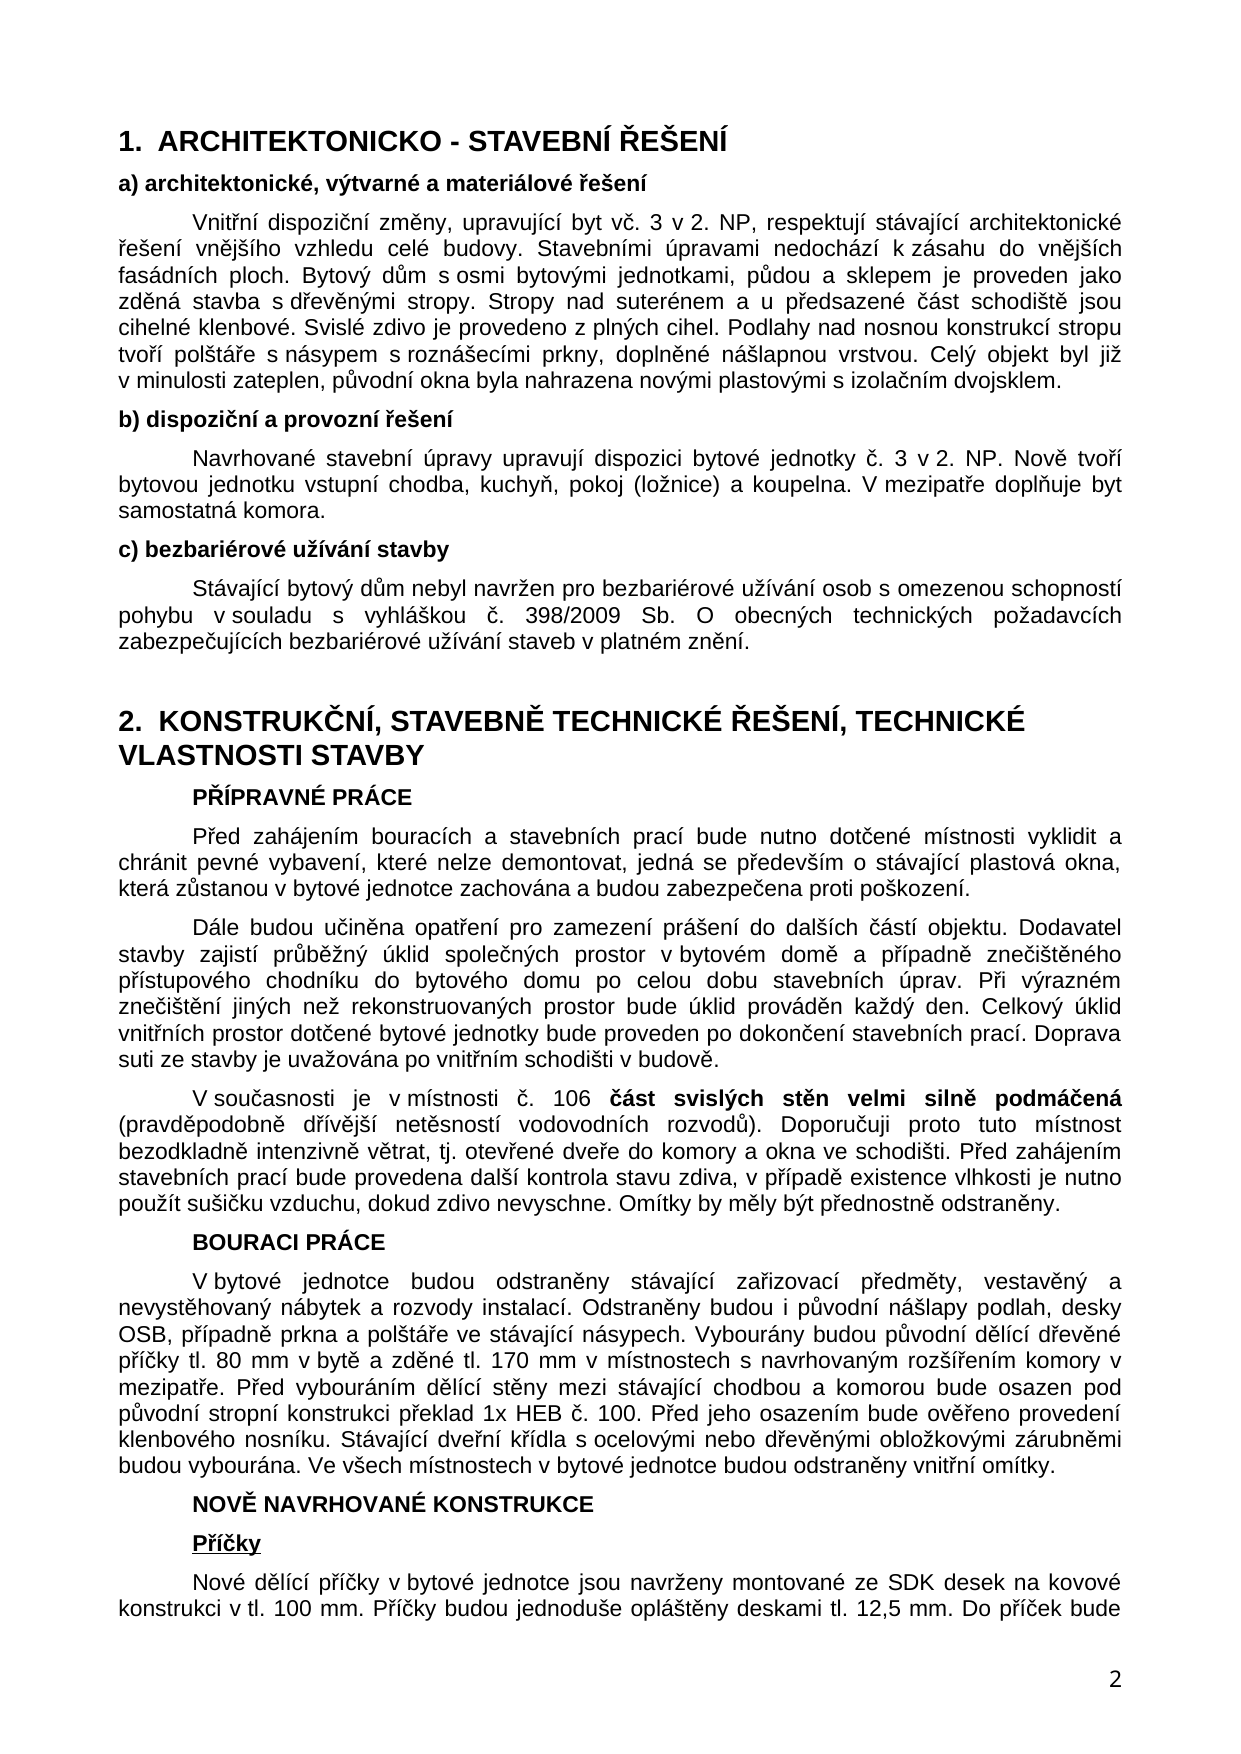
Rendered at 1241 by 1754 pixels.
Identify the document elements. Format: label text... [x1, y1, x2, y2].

text Před zahájením bouracích a stavebních prací bude nutno dotčené místnosti vyklidit a chránit pevné vybavení, které nelze demontovat, jedná se především o stávající plastová okna, která zůstanou v bytové jednotce zachována a budou zabezpečena proti poškození. [118, 823, 1122, 902]
subtitle b) dispoziční a provozní řešení [118, 406, 1122, 432]
text Stávající bytový dům nebyl navržen pro bezbariérové užívání osob s omezenou schopností pohybu v souladu s vyhláškou č. 398/2009 Sb. O obecných technických požadavcích zabezpečujících bezbariérové užívání staveb v platném znění. [118, 575, 1122, 654]
text NOVĚ NAVRHOVANÉ KONSTRUKCE [118, 1491, 1122, 1518]
text Příčky [118, 1530, 1122, 1557]
text Navrhované stavební úpravy upravují dispozici bytové jednotky č. 3 v 2. NP. Nově tvoří bytovou jednotku vstupní chodba, kuchyň, pokoj (ložnice) a koupelna. V mezipatře doplňuje byt samostatná komora. [118, 445, 1122, 524]
text Dále budou učiněna opatření pro zamezení prášení do dalších částí objektu. Dodavatel stavby zajistí průběžný úklid společných prostor v bytovém domě a případně znečištěného přístupového chodníku do bytového domu po celou dobu stavebních úprav. Při výrazném znečištění jiných než rekonstruovaných prostor bude úklid prováděn každý den. Celkový úklid vnitřních prostor dotčené bytové jednotky bude proveden po dokončení stavebních prací. Doprava suti ze stavby je uvažována po vnitřním schodišti v budově. [118, 914, 1122, 1072]
subtitle c) bezbariérové užívání stavby [118, 536, 1122, 563]
subtitle a) architektonické, výtvarné a materiálové řešení [118, 170, 1122, 196]
subtitle 1. ARCHITEKTONICKO - STAVEBNÍ ŘEŠENÍ [118, 124, 1122, 158]
text V bytové jednotce budou odstraněny stávající zařizovací předměty, vestavěný a nevystěhovaný nábytek a rozvody instalací. Odstraněny budou i původní nášlapy podlah, desky OSB, případně prkna a polštáře ve stávající násypech. Vybourány budou původní dělící dřevěné příčky tl. 80 mm v bytě a zděné tl. 170 mm v místnostech s navrhovaným rozšířením komory v mezipatře. Před vybouráním dělící stěny mezi stávající chodbou a komorou bude osazen pod původní stropní konstrukci překlad 1x HEB č. 100. Před jeho osazením bude ověřeno provedení klenbového nosníku. Stávající dveřní křídla s ocelovými nebo dřevěnými obložkovými zárubněmi budou vybourána. Ve všech místnostech v bytové jednotce budou odstraněny vnitřní omítky. [118, 1268, 1122, 1479]
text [118, 1569, 1122, 1622]
text V současnosti je v místnosti č. 106 část svislých stěn velmi silně podmáčená (pravděpodobně dřívější netěsností vodovodních rozvodů). Doporučuji proto tuto místnost bezodkladně intenzivně větrat, tj. otevřené dveře do komory a okna ve schodišti. Před zahájením stavebních prací bude provedena další kontrola stavu zdiva, v případě existence vlhkosti je nutno použít sušičku vzduchu, dokud zdivo nevyschne. Omítky by měly být přednostně odstraněny. [118, 1085, 1122, 1217]
text Vnitřní dispoziční změny, upravující byt vč. 3 v 2. NP, respektují stávající architektonické řešení vnějšího vzhledu celé budovy. Stavebními úpravami nedochází k zásahu do vnějších fasádních ploch. Bytový dům s osmi bytovými jednotkami, půdou a sklepem je proveden jako zděná stavba s dřevěnými stropy. Stropy nad suterénem a u předsazené část schodiště jsou cihelné klenbové. Svislé zdivo je provedeno z plných cihel. Podlahy nad nosnou konstrukcí stropu tvoří polštáře s násypem s roznášecími prkny, doplněné nášlapnou vrstvou. Celý objekt byl již v minulosti zateplen, původní okna byla nahrazena novými plastovými s izolačním dvojsklem. [118, 209, 1122, 393]
text BOURACI PRÁCE [118, 1229, 1122, 1256]
text PŘÍPRAVNÉ PRÁCE [118, 784, 1122, 810]
subtitle 2. KONSTRUKČNÍ, STAVEBNĚ TECHNICKÉ ŘEŠENÍ, TECHNICKÉ VLASTNOSTI STAVBY [118, 704, 1122, 771]
